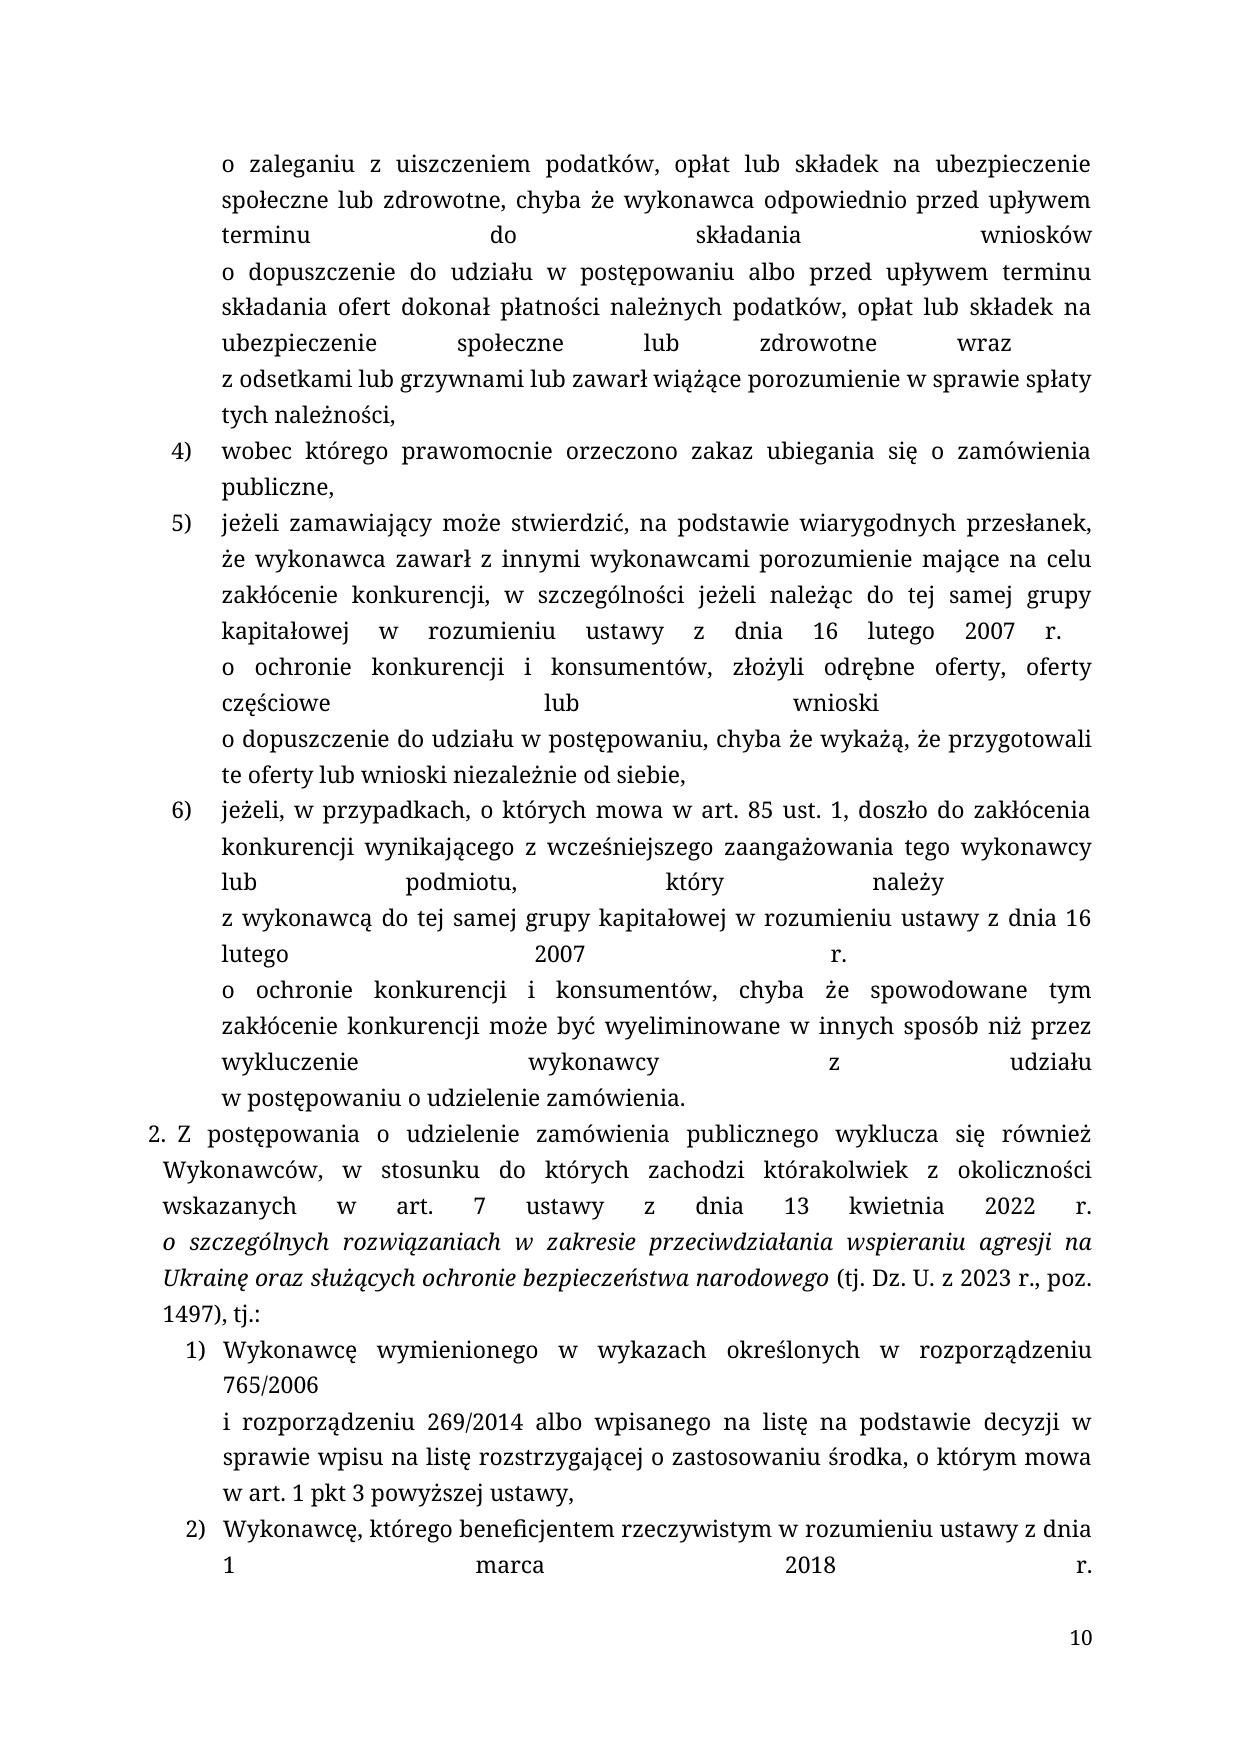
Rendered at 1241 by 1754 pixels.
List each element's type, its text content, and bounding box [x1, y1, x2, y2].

list jeżeli zamawiający może stwierdzić, na podstawie wiarygodnych przesłanek, że wykonawca zawarł z innymi wykonawcami porozumienie mające na celu zakłócenie konkurencji, w szczególności jeżeli należąc do tej samej grupy kapitałowej w rozumieniu ustawy z dnia 16 lutego 2007 r. o ochronie konkurencji i konsumentów, złożyli odrębne oferty, oferty częściowe lub wnioski o dopuszczenie do udziału w postępowaniu, chyba że wykażą, że przygotowali te oferty lub wnioski niezależnie od siebie, [192, 507, 1093, 790]
list wobec którego prawomocnie orzeczono zakaz ubiegania się o zamówienia publiczne, [192, 435, 1093, 502]
list Z postępowania o udzielenie zamówienia publicznego wyklucza się również Wykonawców, w stosunku do których zachodzi którakolwiek z okoliczności wskazanych w art. 7 ustawy z dnia 13 kwietnia 2022 r. o szczególnych rozwiązaniach w zakresie przeciwdziałania wspieraniu agresji na Ukrainę oraz służących ochronie bezpieczeństwa narodowego (tj. Dz. U. z 2023 r., poz. 1497), tj.: [148, 1118, 1093, 1329]
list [185, 1513, 1093, 1580]
list jeżeli, w przypadkach, o których mowa w art. 85 ust. 1, doszło do zakłócenia konkurencji wynikającego z wcześniejszego zaangażowania tego wykonawcy lub podmiotu, który należy z wykonawcą do tej samej grupy kapitałowej w rozumieniu ustawy z dnia 16 lutego 2007 r. o ochronie konkurencji i konsumentów, chyba że spowodowane tym zakłócenie konkurencji może być wyeliminowane w innych sposób niż przez wykluczenie wykonawcy z udziału w postępowaniu o udzielenie zamówienia. [192, 794, 1093, 1113]
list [192, 148, 1093, 430]
list Wykonawcę wymienionego w wykazach określonych w rozporządzeniu 765/2006 i rozporządzeniu 269/2014 albo wpisanego na listę na podstawie decyzji w sprawie wpisu na listę rozstrzygającej o zastosowaniu środka, o którym mowa w art. 1 pkt 3 powyższej ustawy, [185, 1333, 1093, 1508]
